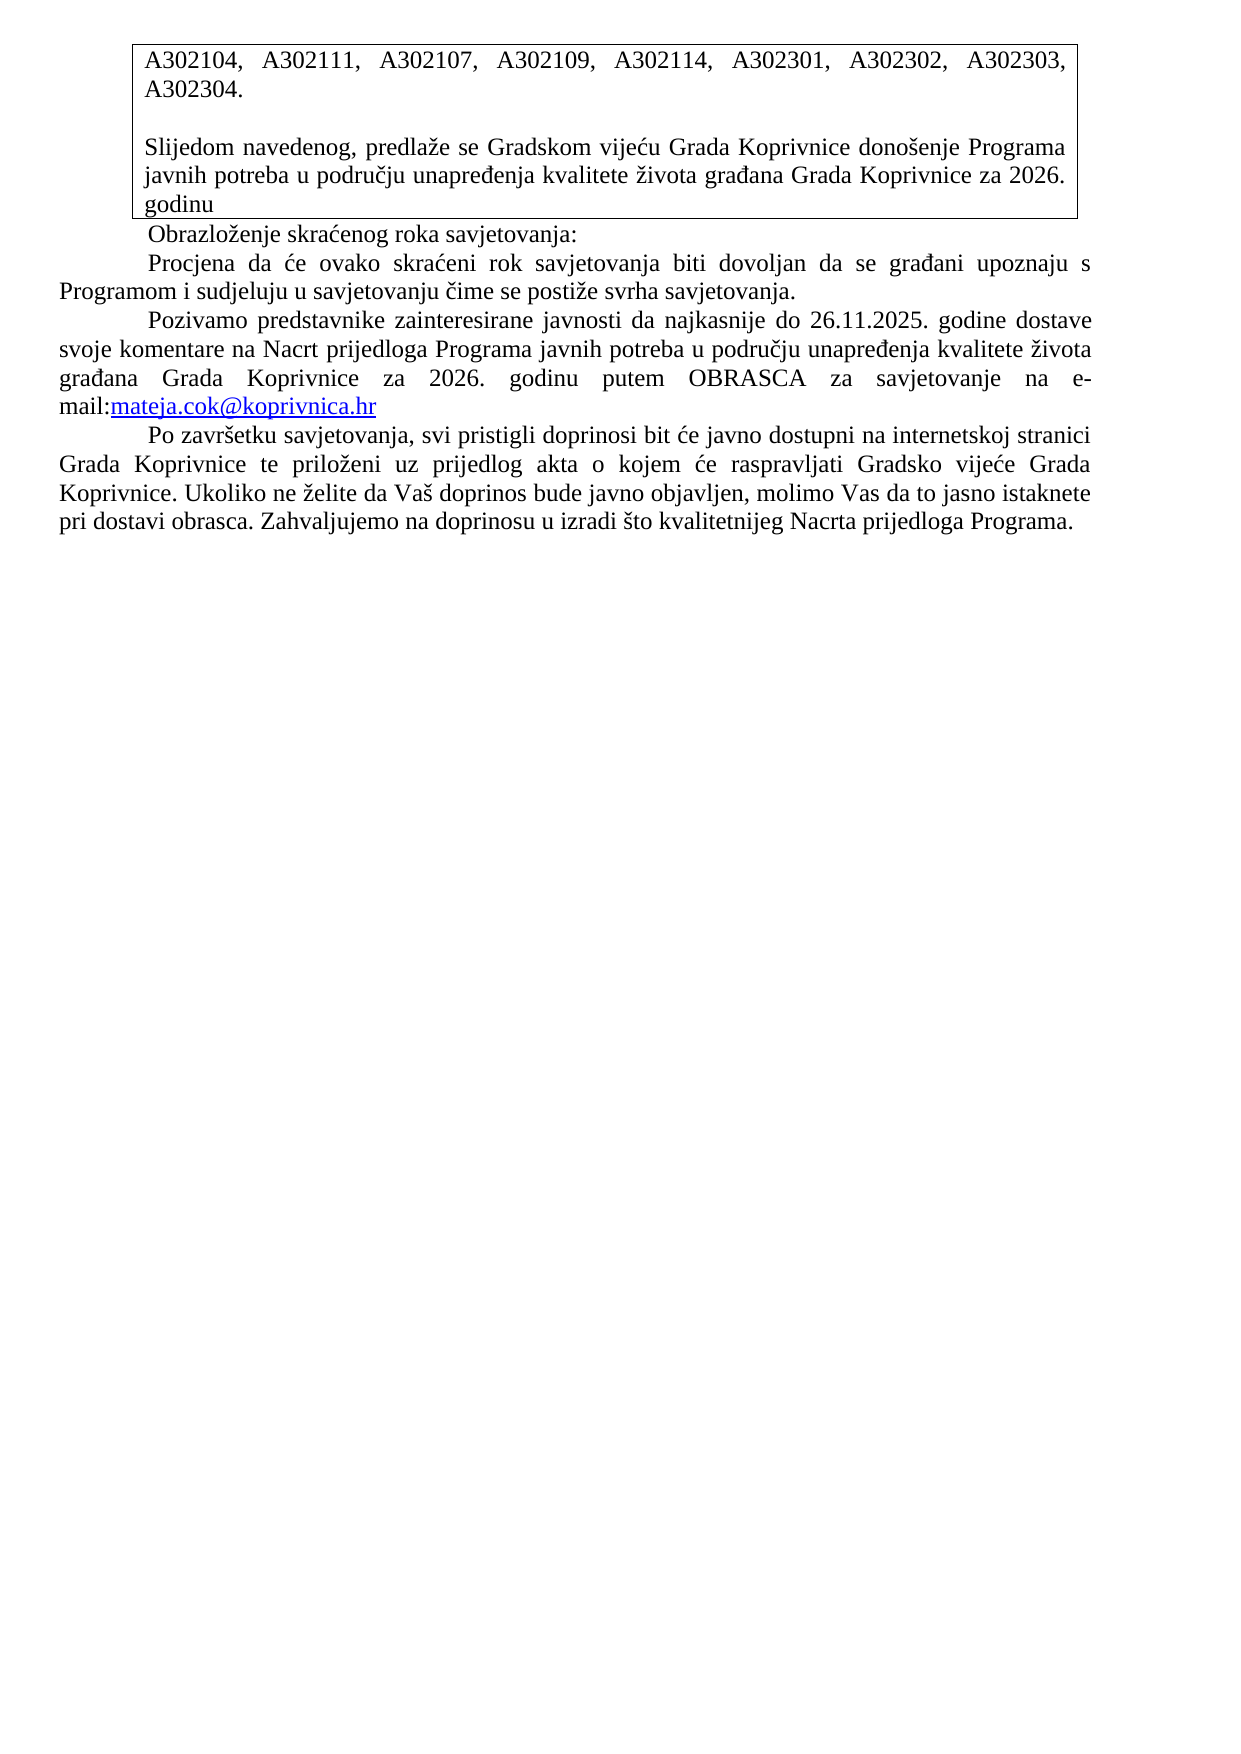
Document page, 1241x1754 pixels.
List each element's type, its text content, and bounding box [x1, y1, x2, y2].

text Po završetku savjetovanja, svi pristigli doprinosi bit će javno dostupni na internetskoj stranici Grada Koprivnice te priloženi uz prijedlog akta o kojem će raspravljati Gradsko vijeće Grada Koprivnice. Ukoliko ne želite da Vaš doprinos bude javno objavljen, molimo Vas da to jasno istaknete pri dostavi obrasca. Zahvaljujemo na doprinosu u izradi što kvalitetnijeg Nacrta prijedloga Programa. [59, 420, 1093, 535]
text Obrazloženje skraćenog roka savjetovanja: [59, 219, 1093, 248]
text Pozivamo predstavnike zainteresirane javnosti da najkasnije do 26.11.2025. godine dostave svoje komentare na Nacrt prijedloga Programa javnih potreba u području unapređenja kvalitete života građana Grada Koprivnice za 2026. godinu putem OBRASCA za savjetovanje na e-mail:mateja.cok@koprivnica.hr [59, 305, 1093, 420]
text Procjena da će ovako skraćeni rok savjetovanja biti dovoljan da se građani upoznaju s Programom i sudjeluju u savjetovanju čime se postiže svrha savjetovanja. [59, 248, 1093, 305]
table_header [133, 45, 1077, 218]
